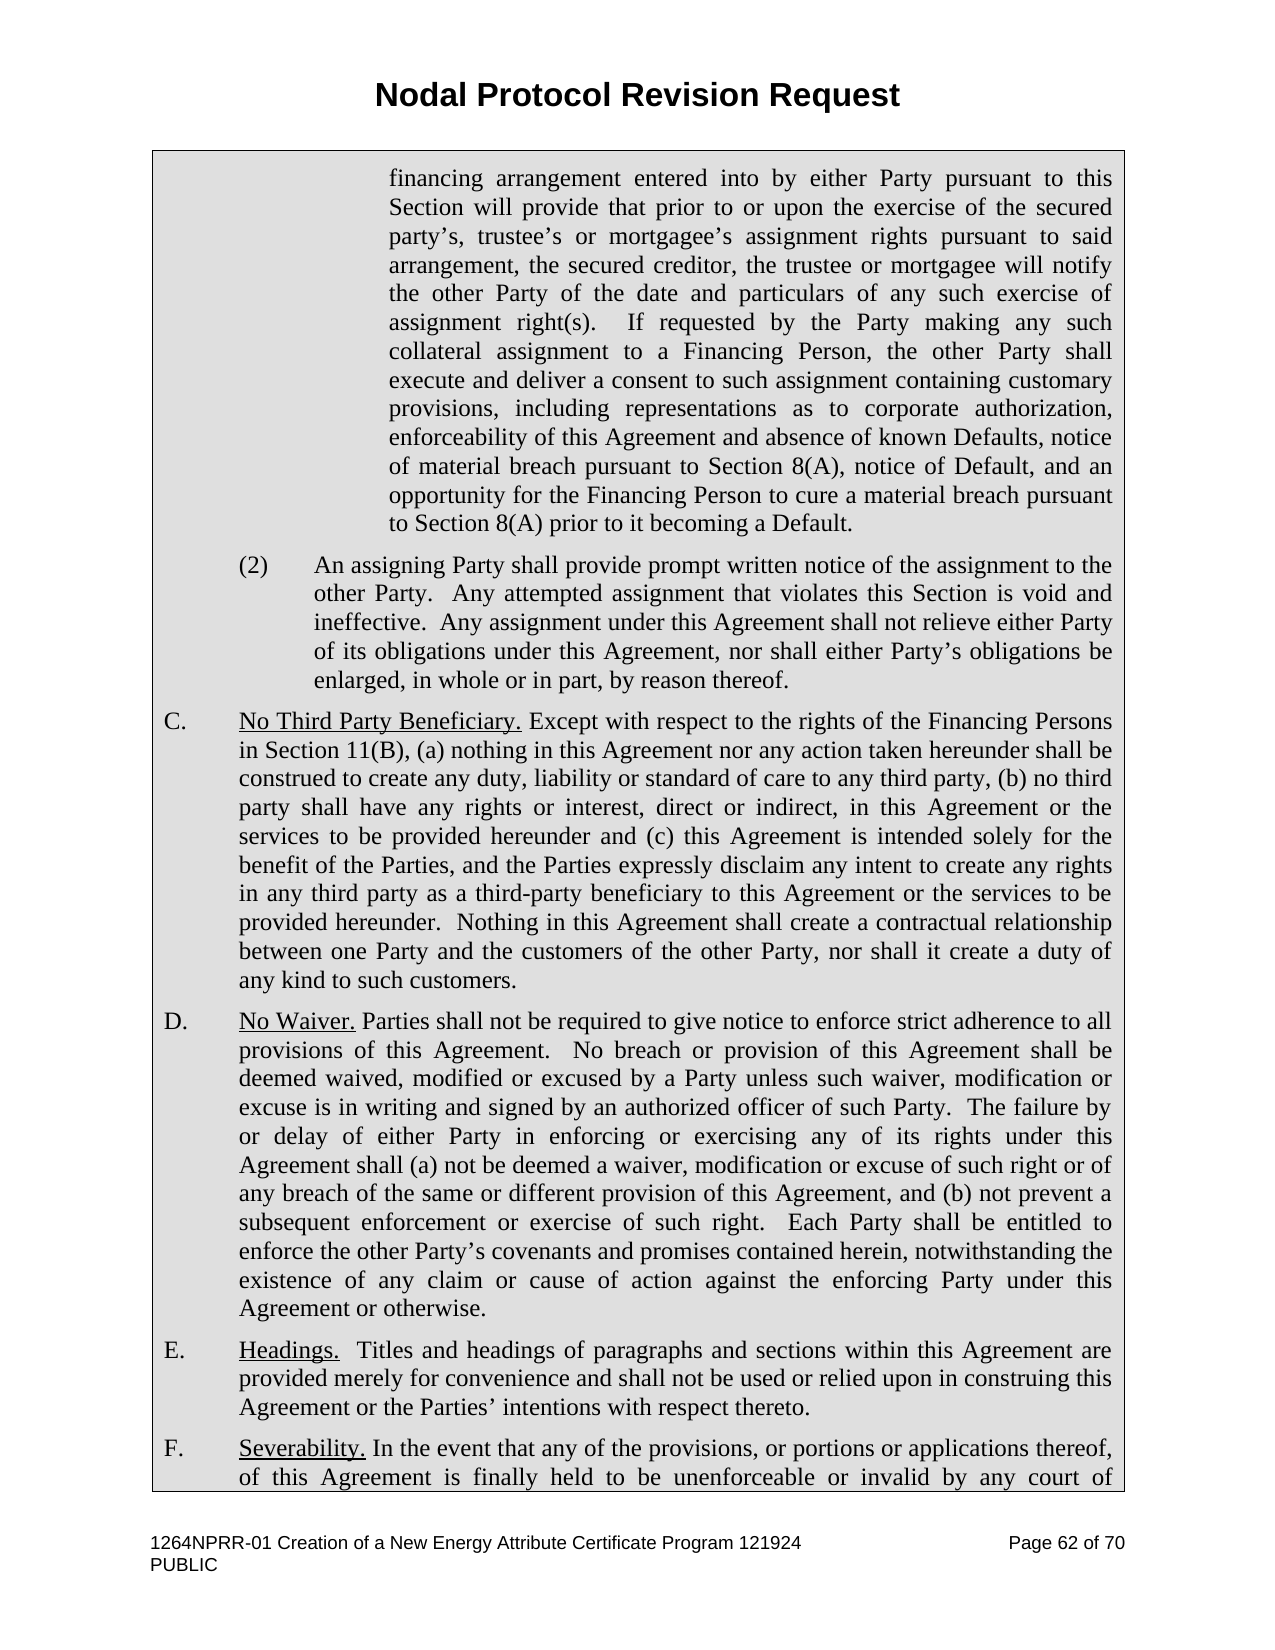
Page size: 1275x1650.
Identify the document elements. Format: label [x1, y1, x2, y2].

table_header [153, 151, 1124, 1491]
